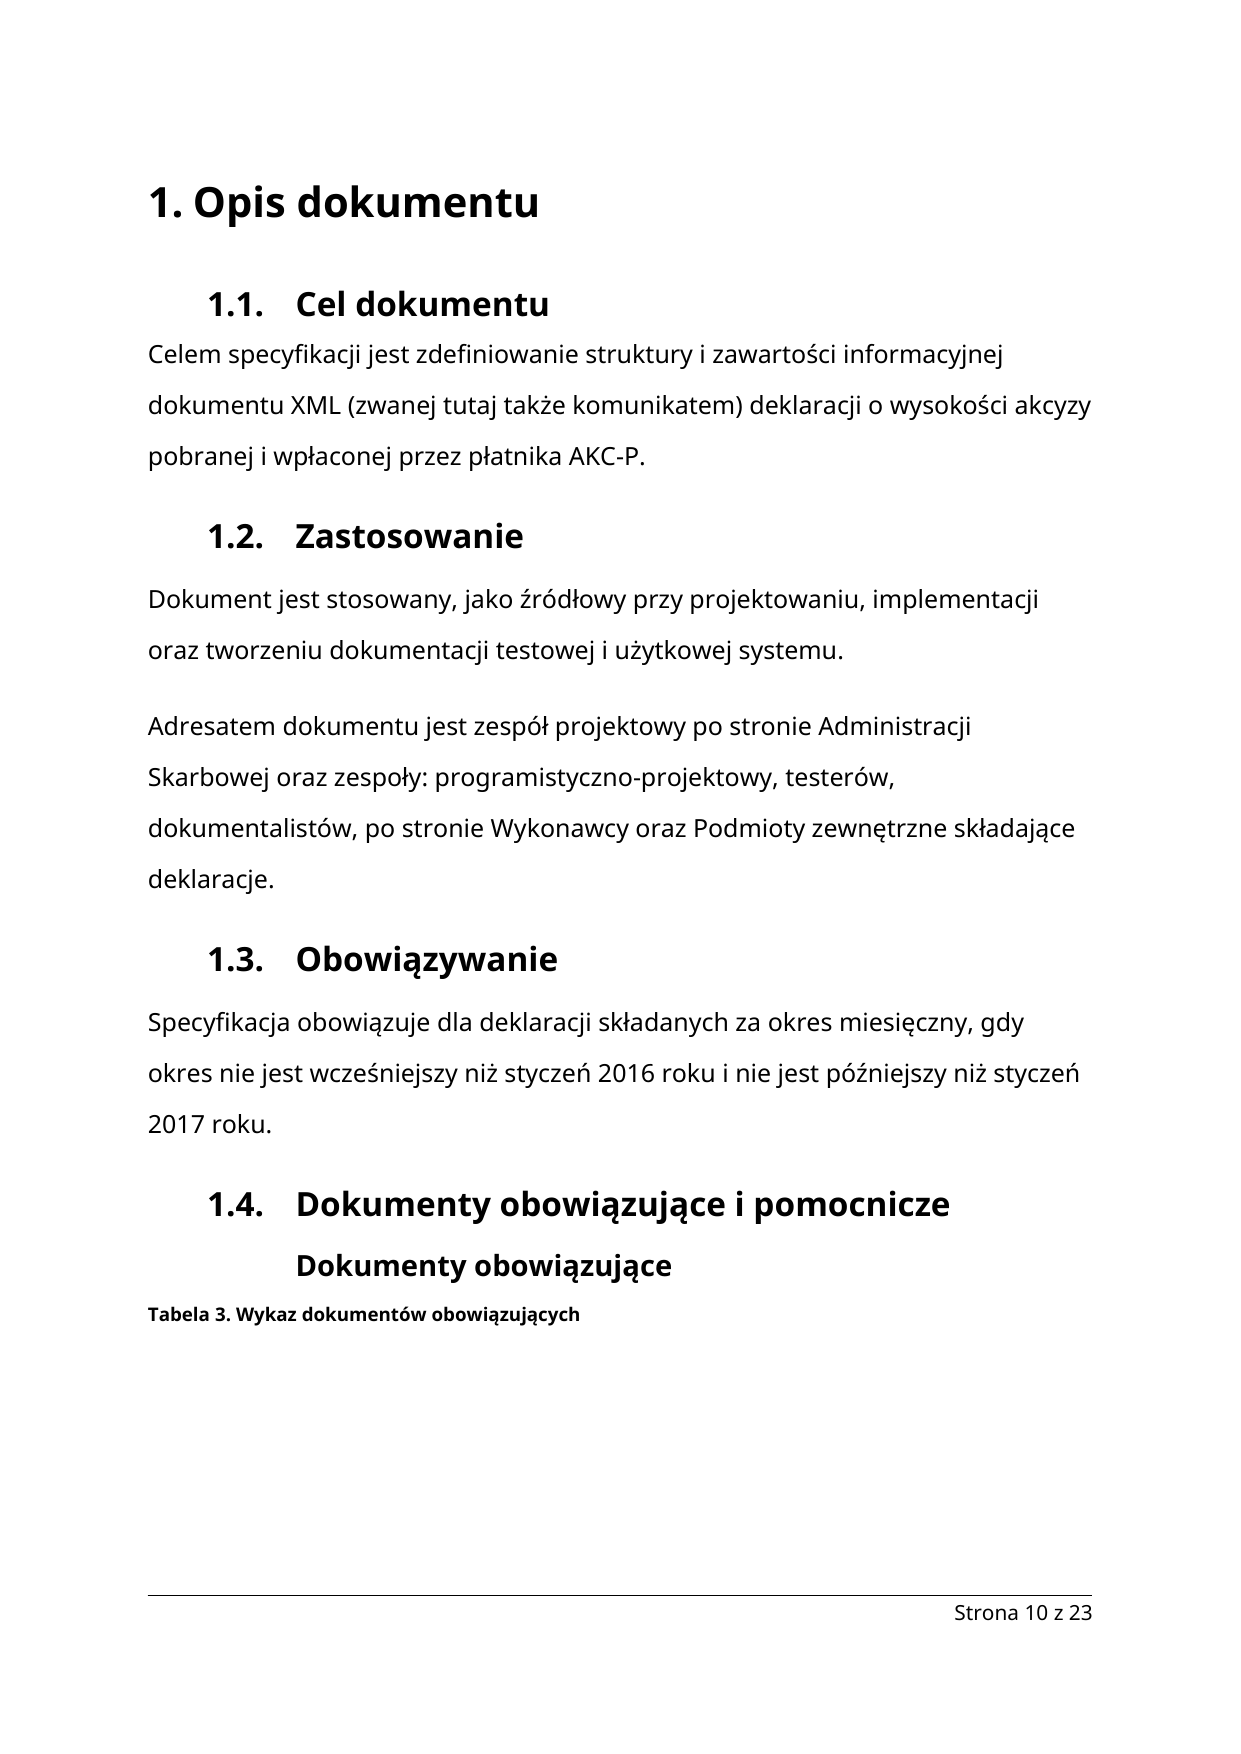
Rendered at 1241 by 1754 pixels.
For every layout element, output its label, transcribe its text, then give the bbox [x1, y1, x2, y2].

text Tabela 3. Wykaz dokumentów obowiązujących [148, 1302, 1092, 1327]
subtitle Opis dokumentu [148, 173, 1092, 229]
text Specyfikacja obowiązuje dla deklaracji składanych za okres miesięczny, gdy okres nie jest wcześniejszy niż styczeń 2016 roku i nie jest późniejszy niż styczeń 2017 roku. [148, 1005, 1092, 1141]
subtitle Dokumenty obowiązujące [295, 1249, 1092, 1283]
subtitle Obowiązywanie [207, 938, 1092, 980]
text Adresatem dokumentu jest zespół projektowy po stronie Administracji Skarbowej oraz zespoły: programistyczno-projektowy, testerów, dokumentalistów, po stronie Wykonawcy oraz Podmioty zewnętrzne składające deklaracje. [148, 709, 1092, 896]
subtitle Dokumenty obowiązujące i pomocnicze [207, 1183, 1092, 1224]
subtitle Cel dokumentu [207, 283, 1092, 324]
text Celem specyfikacji jest zdefiniowanie struktury i zawartości informacyjnej dokumentu XML (zwanej tutaj także komunikatem) deklaracji o wysokości akcyzy pobranej i wpłaconej przez płatnika AKC-P. [148, 337, 1092, 473]
text Dokument jest stosowany, jako źródłowy przy projektowaniu, implementacji oraz tworzeniu dokumentacji testowej i użytkowej systemu. [148, 582, 1092, 667]
subtitle Zastosowanie [207, 515, 1092, 557]
